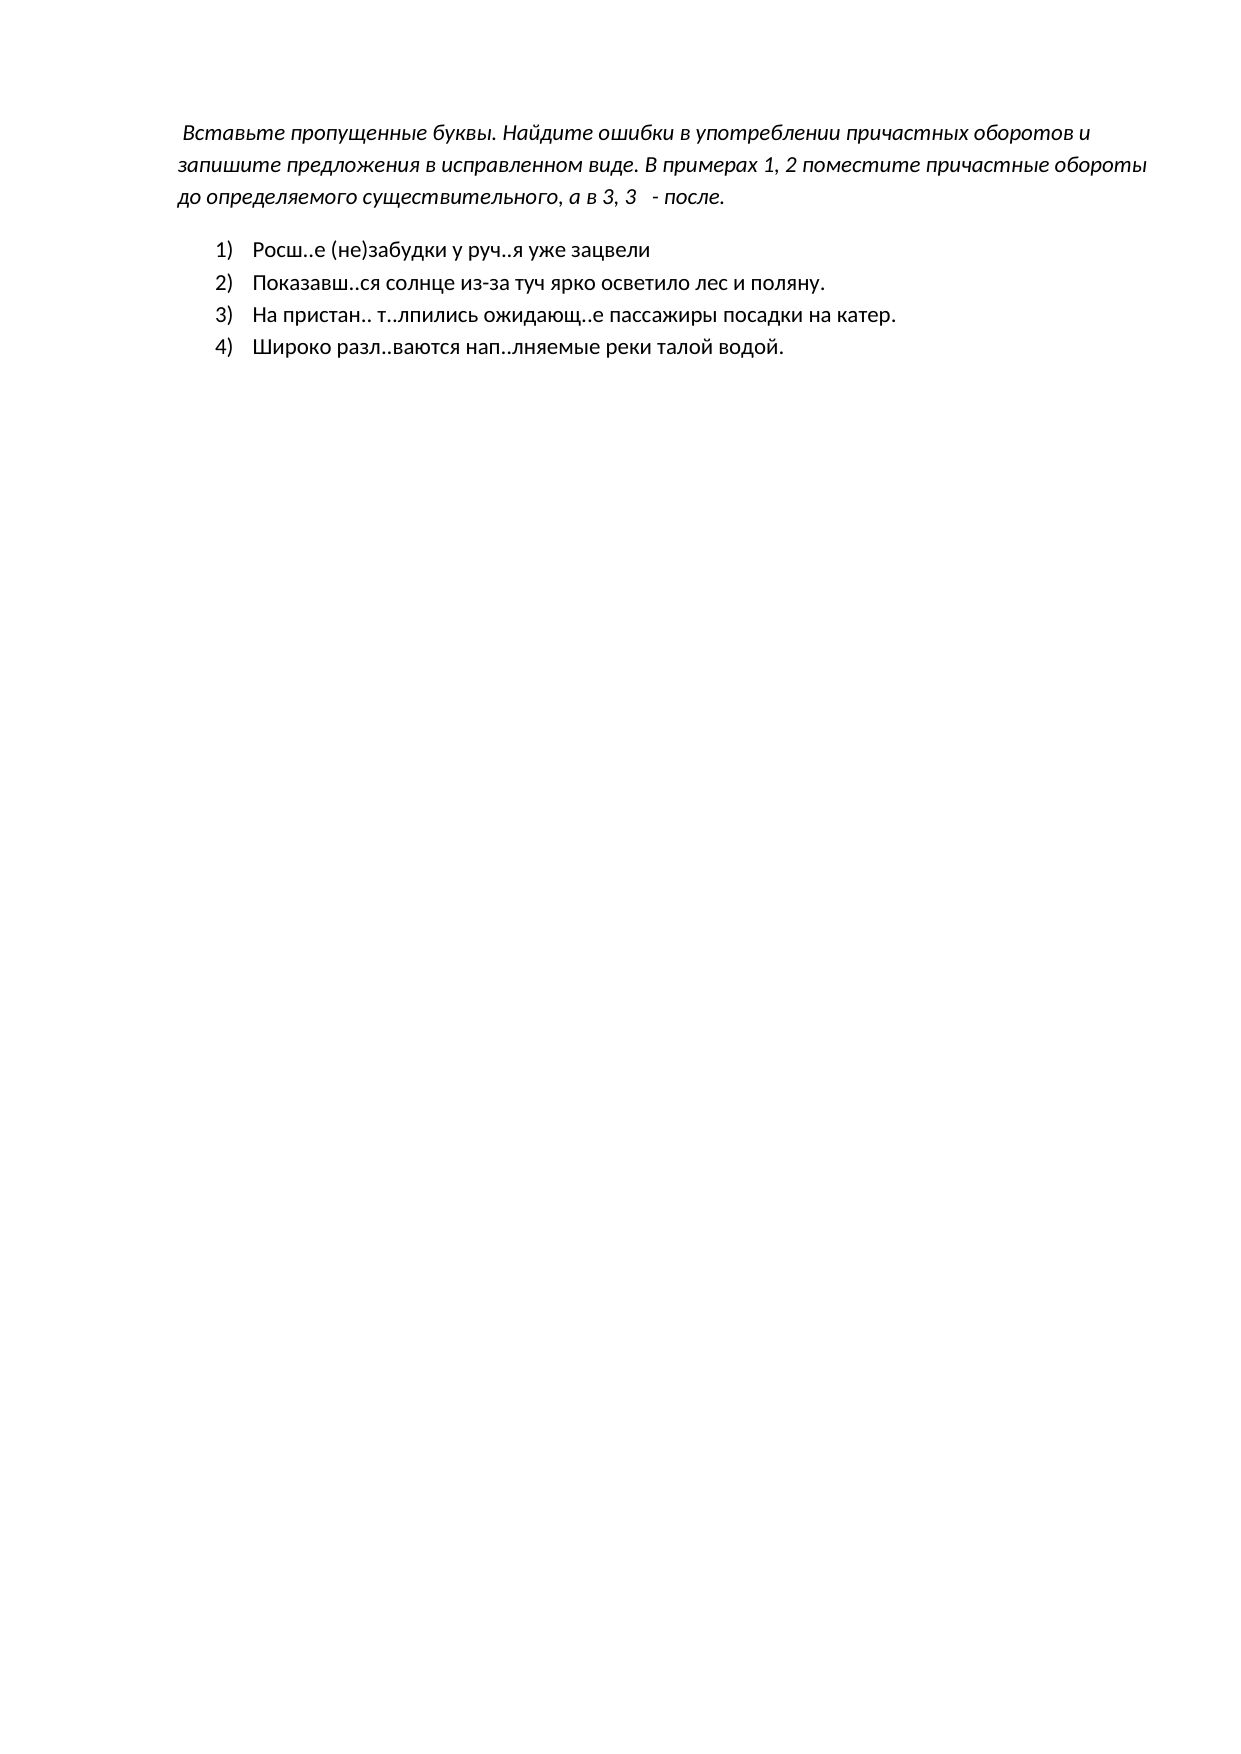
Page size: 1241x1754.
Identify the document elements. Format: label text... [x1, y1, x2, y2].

list Показавш..ся солнце из-за туч ярко осветило лес и поляну. [215, 268, 1152, 296]
list Росш..е (не)забудки у руч..я уже зацвели [215, 236, 1152, 263]
list На пристан.. т..лпились ожидающ..е пассажиры посадки на катер. [215, 300, 1152, 328]
list Широко разл..ваются нап..лняемые реки талой водой. [215, 332, 1152, 360]
text Вставьте пропущенные буквы. Найдите ошибки в употреблении причастных оборотов и запишите предложения в исправленном виде. В примерах 1, 2 поместите причастные обороты до определяемого существительного, а в 3, 3 - после. [177, 118, 1152, 211]
